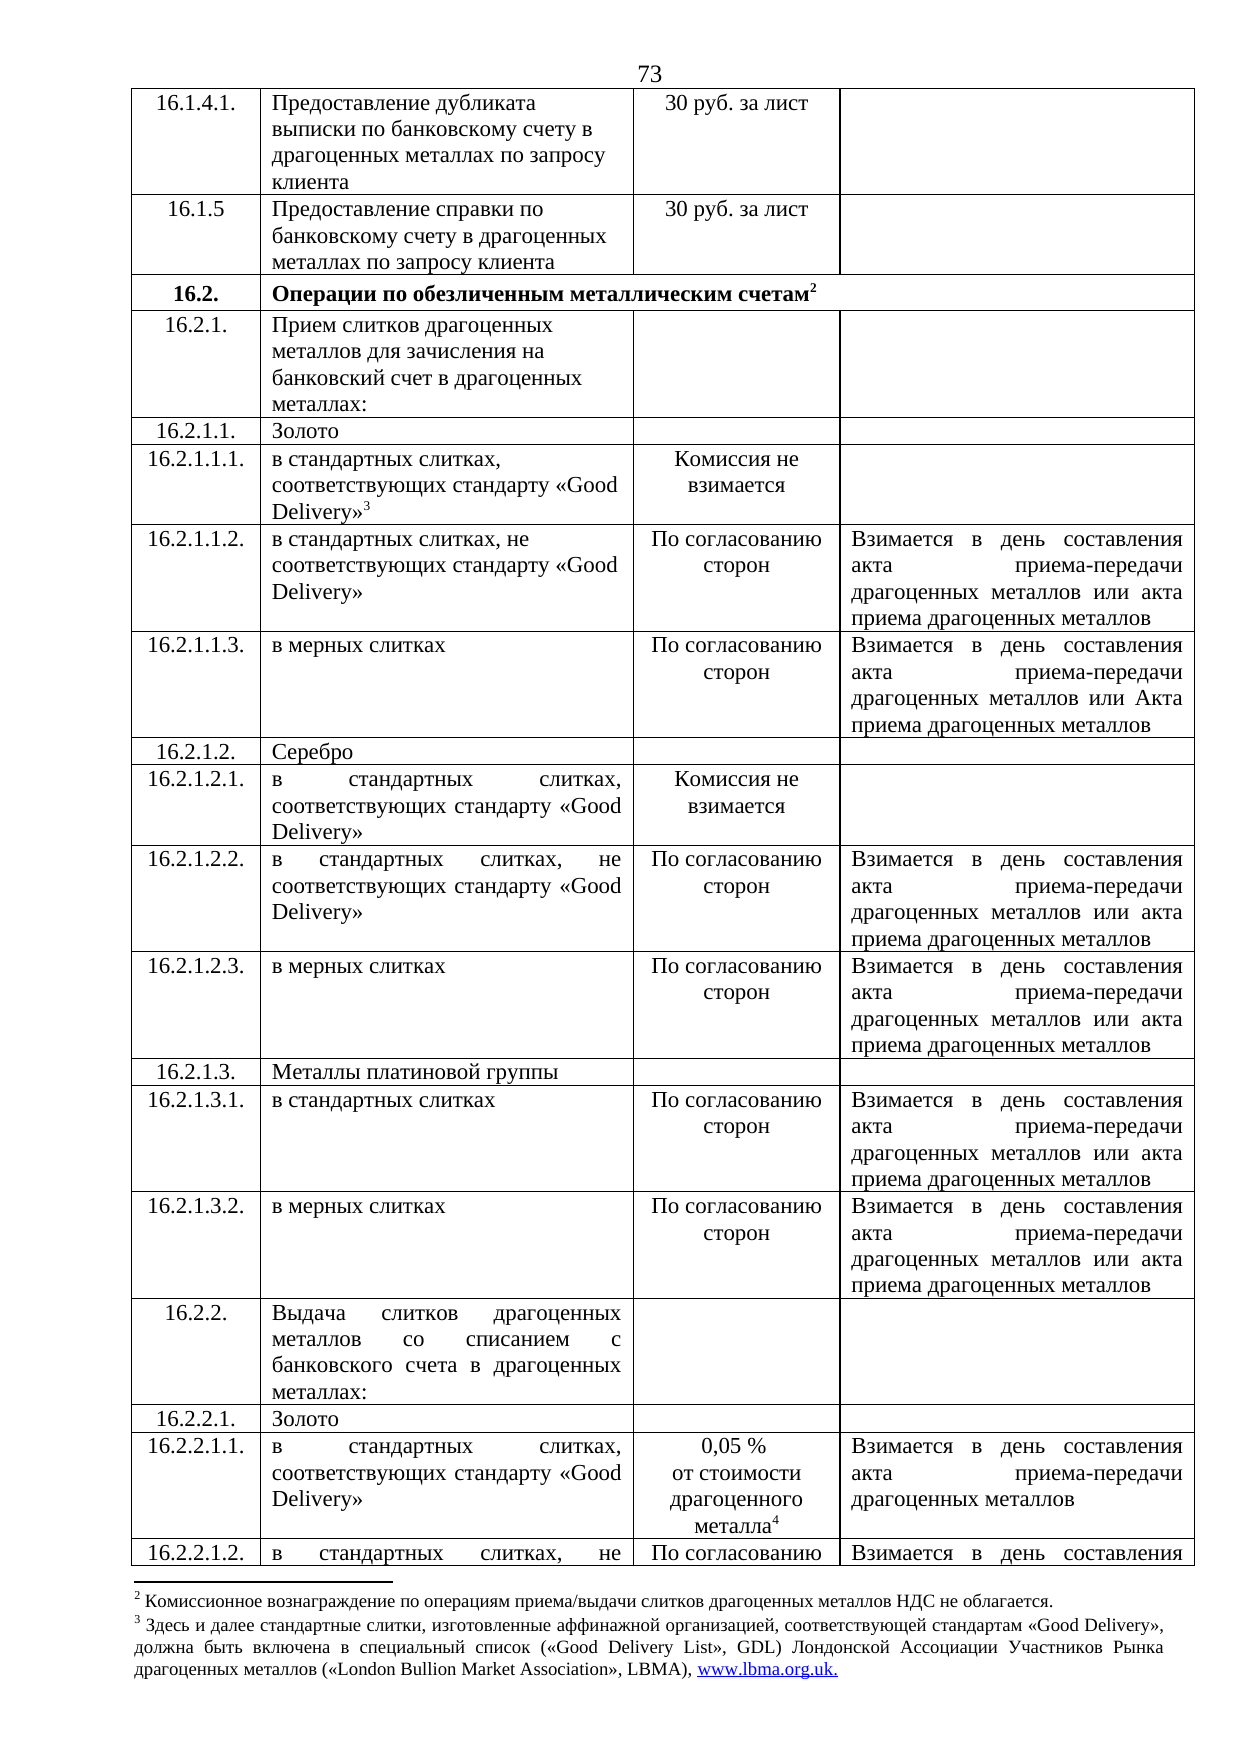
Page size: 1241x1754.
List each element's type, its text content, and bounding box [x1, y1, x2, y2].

table_cell [841, 765, 1194, 844]
table_cell 16.2.1.1. [132, 418, 260, 444]
table_cell 16.1.4.1. [132, 89, 260, 194]
table_cell в стандартных слитках, соответствующих стандарту «Good Delivery» [261, 1433, 633, 1538]
table_cell Взимается в день составления акта приема-передачи драгоценных металлов или акта приема драгоценных металлов [841, 846, 1194, 951]
table_cell [634, 1299, 839, 1404]
table_cell [841, 445, 1194, 524]
table_cell 30 руб. за лист [634, 89, 839, 194]
table_cell [634, 738, 839, 764]
table_cell 16.2.1.2.1. [132, 765, 260, 844]
table_cell 16.2. [132, 275, 260, 310]
table_cell 16.2.1.1.1. [132, 445, 260, 524]
table_cell По согласованию сторон [634, 525, 839, 631]
table_cell [634, 1405, 839, 1432]
table_cell Комиссия не взимается [634, 445, 839, 524]
table_cell в мерных слитках [261, 952, 633, 1057]
table_cell [634, 418, 839, 444]
table_cell По согласованию сторон [634, 1192, 839, 1298]
table_cell 16.2.1.3.1. [132, 1086, 260, 1191]
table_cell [261, 1539, 633, 1565]
table_cell 0,05 % от стоимости драгоценного металла [634, 1433, 839, 1538]
table_cell [841, 195, 1194, 274]
table_cell Серебро [261, 738, 633, 764]
table_cell По согласованию сторон [634, 1086, 839, 1191]
table_cell Взимается в день составления акта приема-передачи драгоценных металлов или акта приема драгоценных металлов [841, 1192, 1194, 1298]
table_cell 16.2.1.1.2. [132, 525, 260, 631]
table_cell в мерных слитках [261, 632, 633, 737]
table_cell Золото [261, 1405, 633, 1432]
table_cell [841, 1539, 1194, 1565]
table_cell в стандартных слитках, соответствующих стандарту «Good Delivery» [261, 445, 633, 524]
table_cell 30 руб. за лист [634, 195, 839, 274]
table_cell в стандартных слитках, не соответствующих стандарту «Good Delivery» [261, 846, 633, 951]
table_cell 16.2.2.1. [132, 1405, 260, 1432]
table_cell Выдача слитков драгоценных металлов со списанием с банковского счета в драгоценных металлах: [261, 1299, 633, 1404]
table_cell Взимается в день составления акта приема-передачи драгоценных металлов [841, 1433, 1194, 1538]
table_cell [841, 1059, 1194, 1085]
table_cell 16.2.1.3. [132, 1059, 260, 1085]
table_cell По согласованию сторон [634, 952, 839, 1057]
table_cell в мерных слитках [261, 1192, 633, 1298]
table_cell Взимается в день составления акта приема-передачи драгоценных металлов или Акта приема драгоценных металлов [841, 632, 1194, 737]
table_cell 16.2.1.3.2. [132, 1192, 260, 1298]
table_cell Предоставление дубликата выписки по банковскому счету в драгоценных металлах по запросу клиента [261, 89, 633, 194]
table_cell [841, 418, 1194, 444]
table_cell [634, 1059, 839, 1085]
table_cell 16.2.2.1.2. [132, 1539, 260, 1565]
table_cell 16.2.1.2.2. [132, 846, 260, 951]
table_cell По согласованию сторон [634, 846, 839, 951]
table_cell 16.2.1.2.3. [132, 952, 260, 1057]
table_cell Взимается в день составления акта приема-передачи драгоценных металлов или акта приема драгоценных металлов [841, 1086, 1194, 1191]
table_cell Взимается в день составления акта приема-передачи драгоценных металлов или акта приема драгоценных металлов [841, 952, 1194, 1057]
table_cell [841, 89, 1194, 194]
table_cell Комиссия не взимается [634, 765, 839, 844]
table_cell Операции по обезличенным металлическим счетам [261, 275, 1194, 310]
table_cell 16.2.2. [132, 1299, 260, 1404]
table_cell 16.2.2.1.1. [132, 1433, 260, 1538]
table_cell [841, 1299, 1194, 1404]
table_cell 16.2.1. [132, 311, 260, 417]
table_cell [841, 738, 1194, 764]
table_cell Взимается в день составления акта приема-передачи драгоценных металлов или акта приема драгоценных металлов [841, 525, 1194, 631]
table_cell в стандартных слитках, соответствующих стандарту «Good Delivery» [261, 765, 633, 844]
table_cell 16.1.5 [132, 195, 260, 274]
table_cell По согласованию сторон [634, 632, 839, 737]
table_cell Прием слитков драгоценных металлов для зачисления на банковский счет в драгоценных металлах: [261, 311, 633, 417]
table_cell 16.2.1.2. [132, 738, 260, 764]
table_cell Предоставление справки по банковскому счету в драгоценных металлах по запросу клиента [261, 195, 633, 274]
table_cell 16.2.1.1.3. [132, 632, 260, 737]
table_cell в стандартных слитках [261, 1086, 633, 1191]
table_cell Золото [261, 418, 633, 444]
table_cell [634, 311, 839, 417]
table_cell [634, 1539, 839, 1565]
table_cell в стандартных слитках, не соответствующих стандарту «Good Delivery» [261, 525, 633, 631]
table_cell Металлы платиновой группы [261, 1059, 633, 1085]
table_cell [841, 1405, 1194, 1432]
table_cell [841, 311, 1194, 417]
